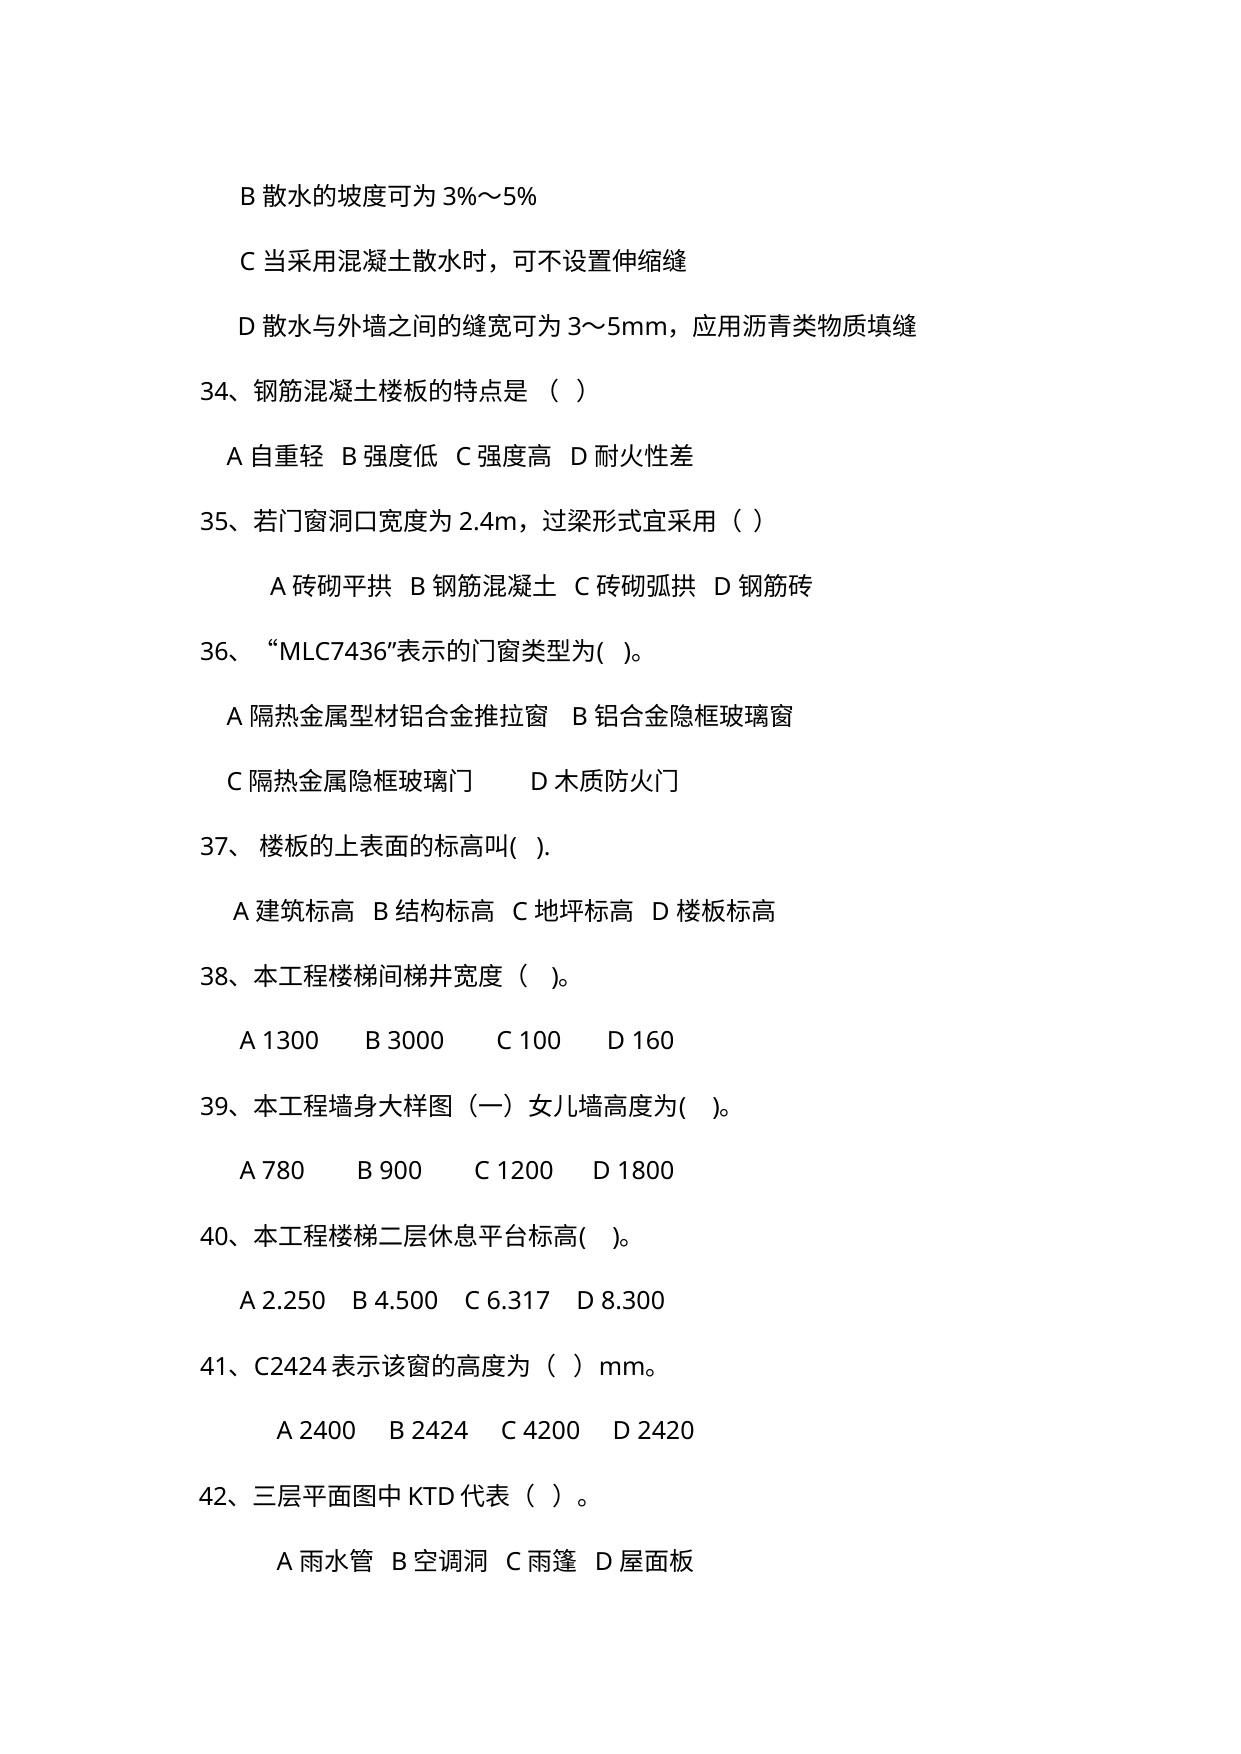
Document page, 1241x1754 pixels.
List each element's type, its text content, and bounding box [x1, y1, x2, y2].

text 42、三层平面图中KTD代表（ ）。 [199, 1462, 1053, 1527]
text 36、“MLC7436”表示的门窗类型为( )。 [187, 617, 1053, 682]
text 37、 楼板的上表面的标高叫( ). [187, 812, 1053, 877]
text A 1300 B 3000 C 100 D 160 [187, 1007, 1053, 1072]
text C 隔热金属隐框玻璃门 D 木质防火门 [187, 747, 1053, 812]
text A 780 B 900 C 1200 D 1800 [187, 1137, 1053, 1202]
text D 散水与外墙之间的缝宽可为3～5mm，应用沥青类物质填缝 [187, 292, 1053, 357]
text A 隔热金属型材铝合金推拉窗 B 铝合金隐框玻璃窗 [187, 682, 1053, 747]
text A 2400 B 2424 C 4200 D 2420 [187, 1397, 1053, 1462]
text B 散水的坡度可为3%～5% [187, 162, 1053, 227]
text A 建筑标高 B 结构标高 C 地坪标高 D 楼板标高 [187, 877, 1053, 942]
text 40、本工程楼梯二层休息平台标高( )。 [187, 1202, 1053, 1267]
text C 当采用混凝土散水时，可不设置伸缩缝 [187, 227, 1053, 292]
text 34、钢筋混凝土楼板的特点是 （ ） [187, 357, 1053, 422]
text 35、若门窗洞口宽度为2.4m，过梁形式宜采用（ ） [187, 487, 1053, 552]
text 41、C2424表示该窗的高度为（ ）mm。 [187, 1332, 1053, 1397]
text 38、本工程楼梯间梯井宽度（ )。 [187, 942, 1053, 1007]
text A 2.250 B 4.500 C 6.317 D 8.300 [187, 1267, 1053, 1332]
text A 自重轻 B 强度低 C 强度高 D 耐火性差 [187, 422, 1053, 487]
text 39、本工程墙身大样图（一）女儿墙高度为( )。 [187, 1072, 1053, 1137]
text A 雨水管 B 空调洞 C 雨篷 D 屋面板 [187, 1527, 1053, 1592]
text A 砖砌平拱 B 钢筋混凝土 C 砖砌弧拱 D 钢筋砖 [187, 552, 1053, 617]
